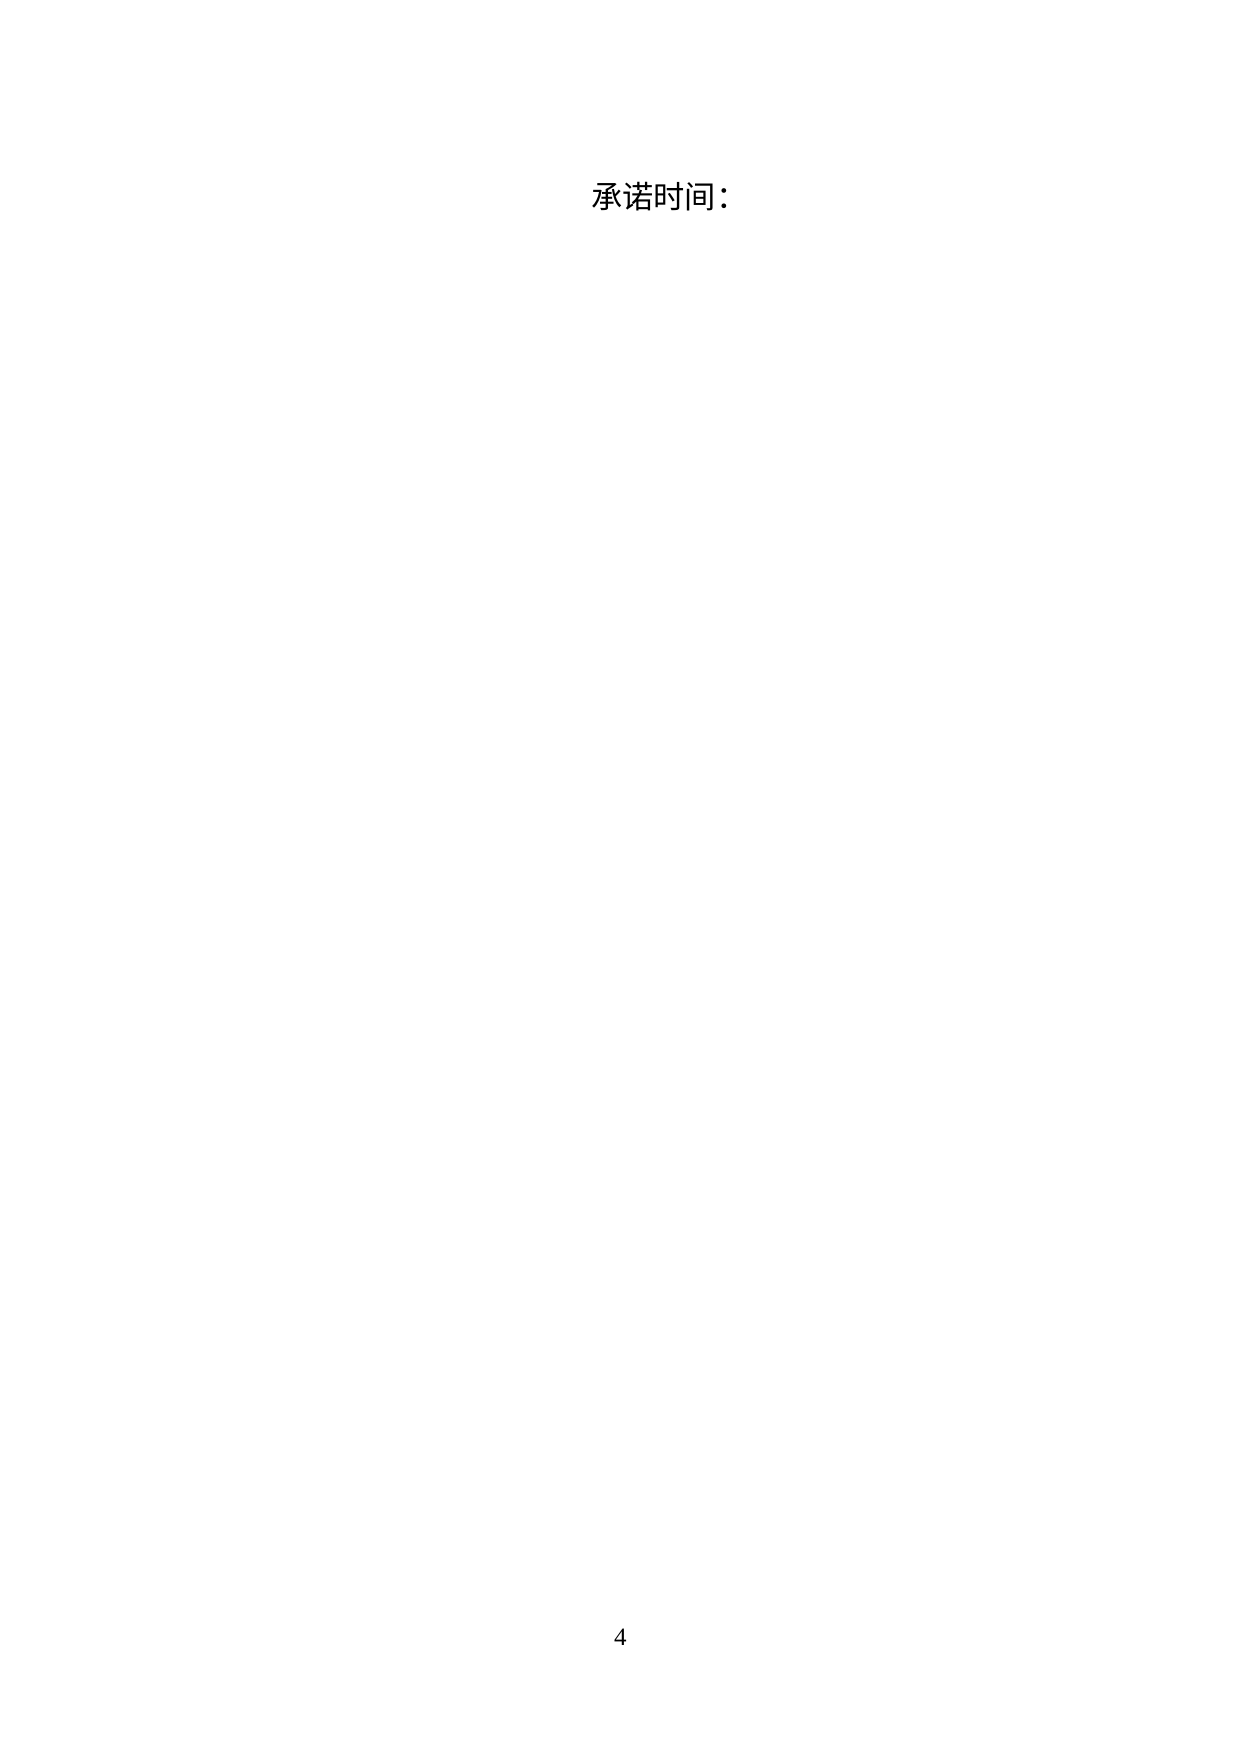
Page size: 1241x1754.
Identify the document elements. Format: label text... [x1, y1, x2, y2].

text 承诺时间： [148, 162, 1093, 227]
